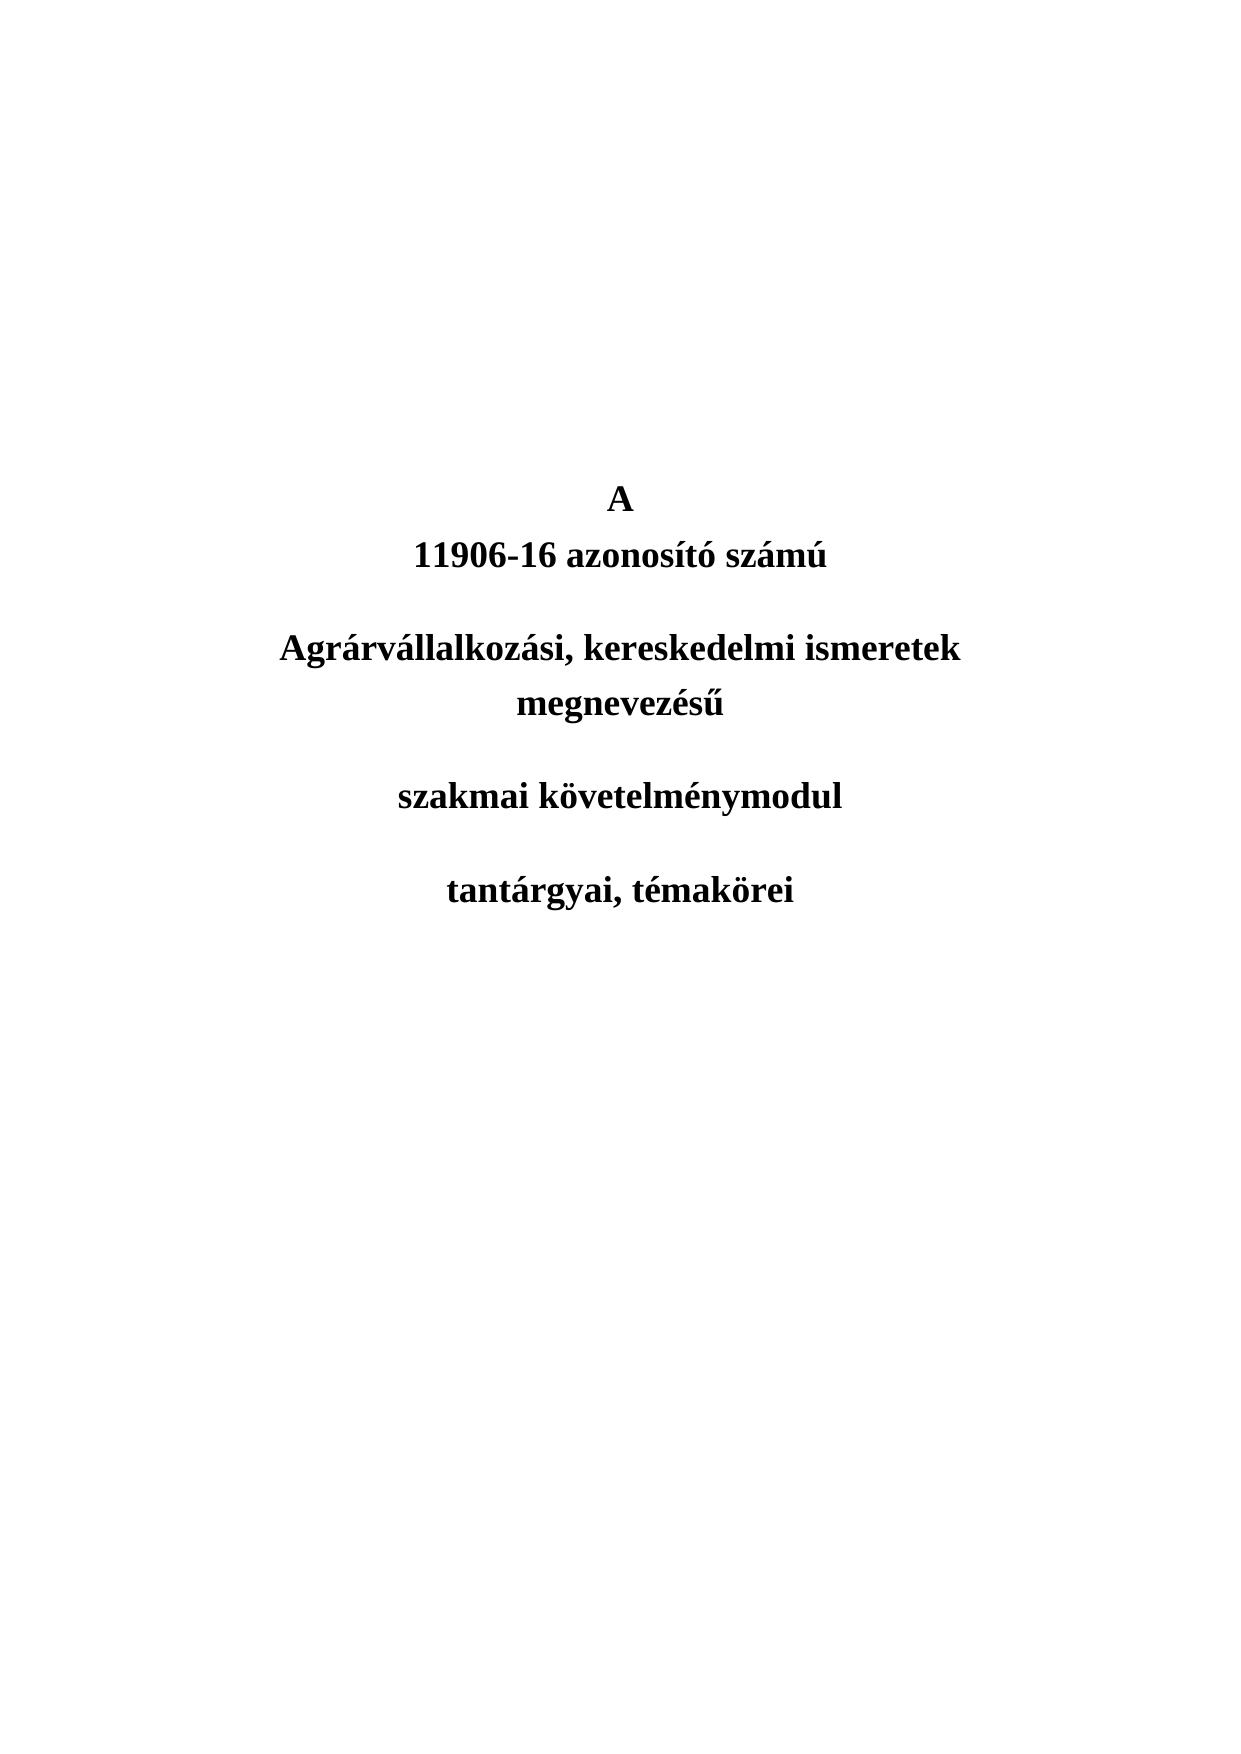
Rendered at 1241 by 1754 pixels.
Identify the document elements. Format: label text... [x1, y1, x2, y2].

text tantárgyai, témakörei [148, 867, 1093, 910]
text A [148, 476, 1093, 519]
text Agrárvállalkozási, kereskedelmi ismeretek [148, 625, 1093, 668]
text szakmai követelménymodul [148, 774, 1093, 817]
text megnevezésű [148, 681, 1093, 724]
text 11906-16 azonosító számú [148, 532, 1093, 575]
